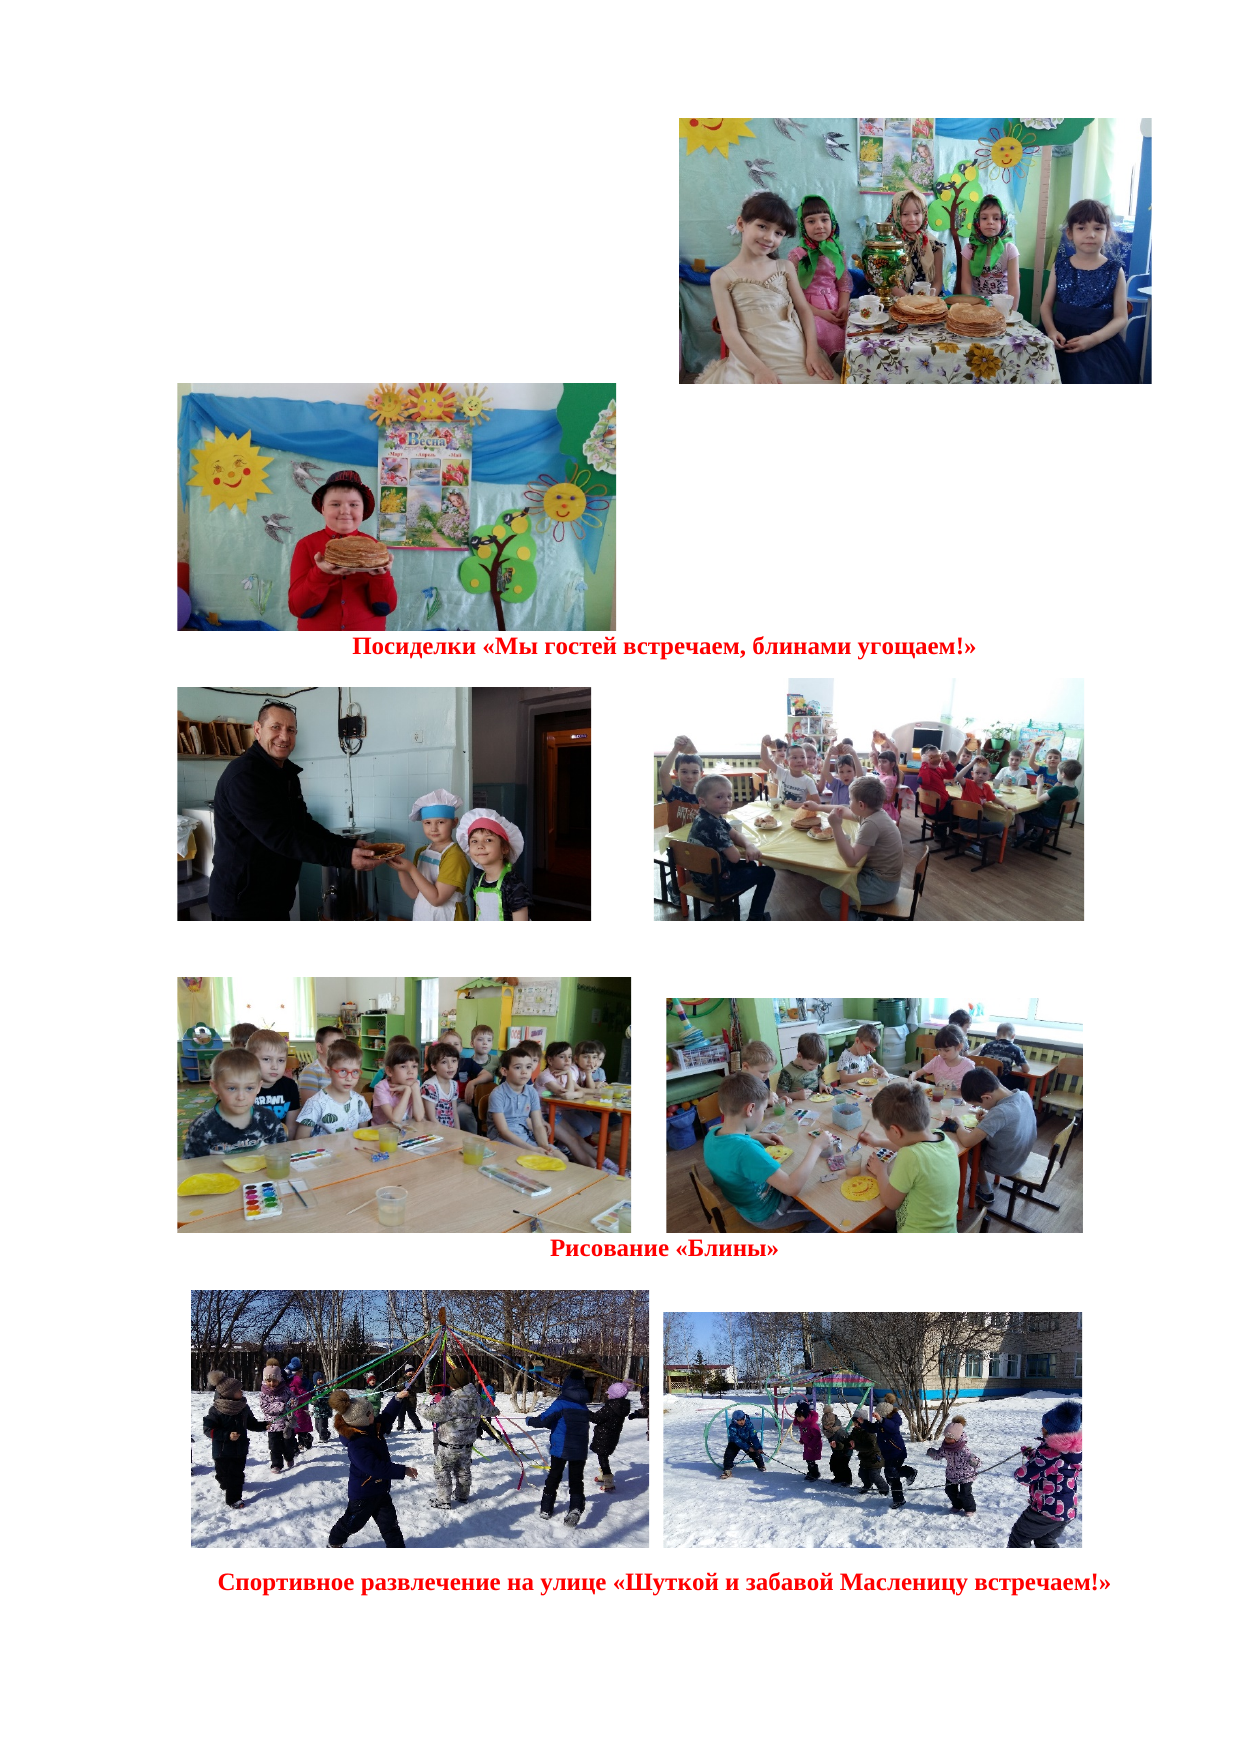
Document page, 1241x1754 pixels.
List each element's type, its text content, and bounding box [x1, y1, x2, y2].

picture [177, 977, 632, 1233]
picture [177, 687, 592, 921]
picture [663, 1312, 1083, 1548]
text Рисование «Блины» [177, 1233, 1152, 1262]
text Посиделки «Мы гостей встречаем, блинами угощаем!» [177, 631, 1152, 659]
picture [679, 118, 1152, 384]
picture [653, 678, 1085, 921]
text Спортивное развлечение на улице «Шуткой и забавой Масленицу встречаем!» [177, 1567, 1152, 1596]
picture [191, 1290, 650, 1548]
picture [177, 383, 617, 631]
picture [666, 998, 1083, 1233]
